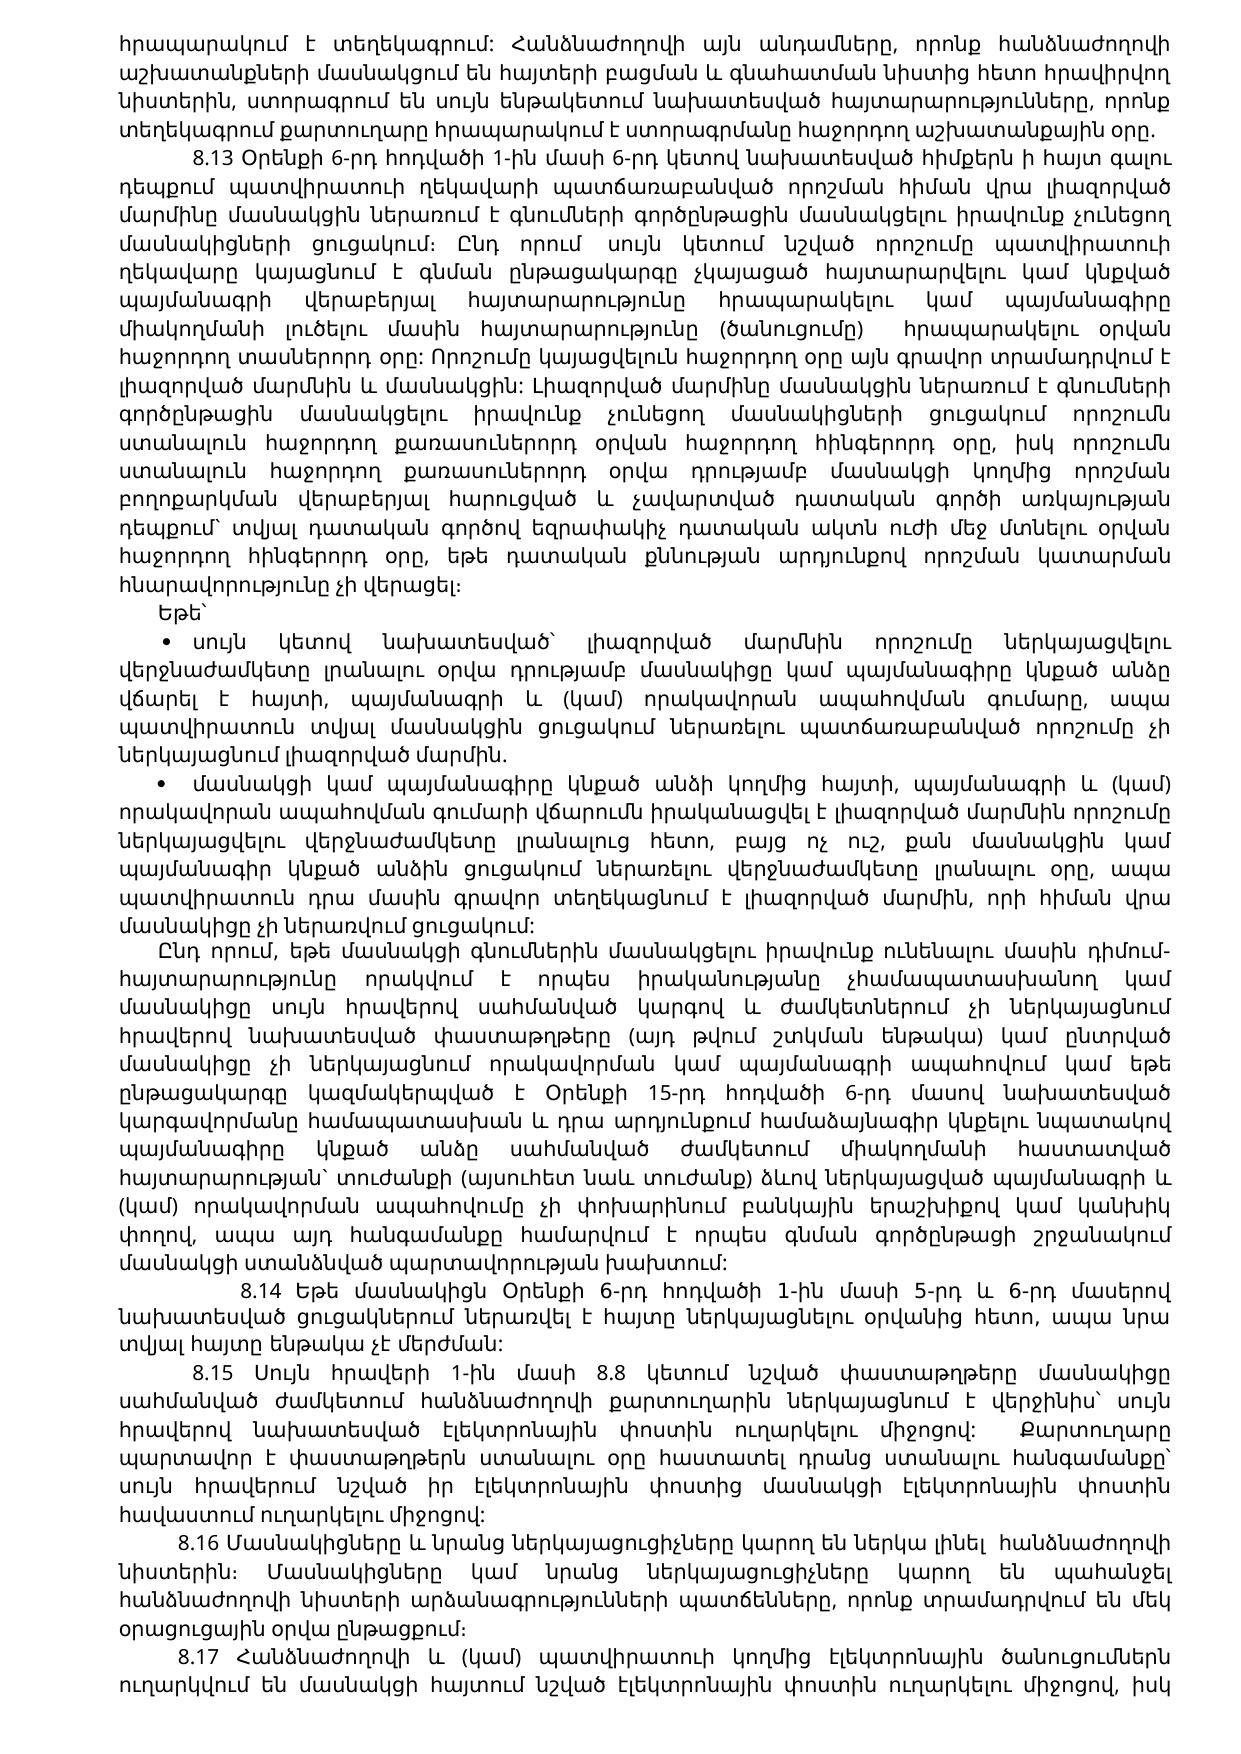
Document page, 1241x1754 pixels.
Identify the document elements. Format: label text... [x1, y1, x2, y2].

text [118, 29, 1171, 143]
text Եթե՝ [118, 598, 1171, 627]
text 8.16 Մասնակիցները և նրանց ներկայացուցիչները կարող են ներկա լինել հանձնաժողովի նիստերին։ Մասնակիցները կամ նրանց ներկայացուցիչները կարող են պահանջել հանձնաժողովի նիստերի արձանագրությունների պատճենները, որոնք տրամադրվում են մեկ օրացուցային օրվա ընթացքում։ [118, 1528, 1171, 1642]
text Ընդ որում, եթե մասնակցի գնումներին մասնակցելու իրավունք ունենալու մասին դիմում-հայտարարությունը որակվում է որպես իրականությանը չհամապատասխանող կամ մասնակիցը սույն հրավերով սահմանված կարգով և ժամկետներում չի ներկայացնում հրավերով նախատեսված փաստաթղթերը (այդ թվում շտկման ենթակա) կամ ընտրված մասնակիցը չի ներկայացնում որակավորման կամ պայմանագրի ապահովում կամ եթե ընթացակարգը կազմակերպված է Օրենքի 15-րդ հոդվածի 6-րդ մասով նախատեսված կարգավորմանը համապատասխան և դրա արդյունքում համաձայնագիր կնքելու նպատակով պայմանագիրը կնքած անձը սահմանված ժամկետում միակողմանի հաստատված հայտարարության` տուժանքի (այսուհետ նաև տուժանք) ձևով ներկայացված պայմանագրի և (կամ) որակավորման ապահովումը չի փոխարինում բանկային երաշխիքով կամ կանխիկ փողով, ապա այդ հանգամանքը համարվում է որպես գնման գործընթացի շրջանակում մասնակցի ստանձնված պարտավորության խախտում: [118, 939, 1171, 1277]
text 8.14 Եթե մասնակիցն Օրենքի 6-րդ հոդվածի 1-ին մասի 5-րդ և 6-րդ մասերով նախատեսված ցուցակներում ներառվել է հայտը ներկայացնելու օրվանից հետո, ապա նրա տվյալ հայտը ենթակա չէ մերժման: [118, 1277, 1171, 1358]
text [118, 1642, 1171, 1699]
list մասնակցի կամ պայմանագիրը կնքած անձի կողմից հայտի, պայմանագրի և (կամ) որակավորան ապահովման գումարի վճարումն իրականացվել է լիազորված մարմնին որոշումը ներկայացվելու վերջնաժամկետը լրանալուց հետո, բայց ոչ ուշ, քան մասնակցին կամ պայմանագիր կնքած անձին ցուցակում ներառելու վերջնաժամկետը լրանալու օրը, ապա պատվիրատուն դրա մասին գրավոր տեղեկացնում է լիազորված մարմին, որի հիման վրա մասնակիցը չի ներառվում ցուցակում: [118, 769, 1171, 939]
list սույն կետով նախատեսված՝ լիազորված մարմնին որոշումը ներկայացվելու վերջնաժամկետը լրանալու օրվա դրությամբ մասնակիցը կամ պայմանագիրը կնքած անձը վճարել է հայտի, պայմանագրի և (կամ) որակավորան ապահովման գումարը, ապա պատվիրատուն տվյալ մասնակցին ցուցակում ներառելու պատճառաբանված որոշումը չի ներկայացնում լիազորված մարմին. [118, 627, 1171, 769]
text 8.13 Օրենքի 6-րդ հոդվածի 1-ին մասի 6-րդ կետով նախատեսված հիմքերն ի հայտ գալու դեպքում պատվիրատուի ղեկավարի պատճառաբանված որոշման հիման վրա լիազորված մարմինը մասնակցին ներառում է գնումների գործընթացին մասնակցելու իրավունք չունեցող մասնակիցների ցուցակում։ Ընդ որում սույն կետում նշված որոշումը պատվիրատուի ղեկավարը կայացնում է գնման ընթացակարգը չկայացած հայտարարվելու կամ կնքված պայմանագրի վերաբերյալ հայտարարությունը հրապարակելու կամ պայմանագիրը միակողմանի լուծելու մասին հայտարարությունը (ծանուցումը) հրապարակելու օրվան հաջորդող տասներորդ օրը: Որոշումը կայացվելուն հաջորդող օրը այն գրավոր տրամադրվում է լիազորված մարմնին և մասնակցին: Լիազորված մարմինը մասնակցին ներառում է գնումների գործընթացին մասնակցելու իրավունք չունեցող մասնակիցների ցուցակում որոշումն ստանալուն հաջորդող քառասուներորդ օրվան հաջորդող հինգերորդ օրը, իսկ որոշումն ստանալուն հաջորդող քառասուներորդ օրվա դրությամբ մասնակցի կողմից որոշման բողոքարկման վերաբերյալ հարուցված և չավարտված դատական գործի առկայության դեպքում` տվյալ դատական գործով եզրափակիչ դատական ակտն ուժի մեջ մտնելու օրվան հաջորդող հինգերորդ օրը, եթե դատական քննության արդյունքով որոշման կատարման հնարավորությունը չի վերացել։ [118, 143, 1171, 598]
text 8.15 Սույն հրավերի 1-ին մասի 8.8 կետում նշված փաստաթղթերը մասնակիցը սահմանված ժամկետում հանձնաժողովի քարտուղարին ներկայացնում է վերջինիս՝ սույն հրավերով նախատեսված էլեկտրոնային փոստին ուղարկելու միջոցով: Քարտուղարը պարտավոր է փաստաթղթերն ստանալու օրը հաստատել դրանց ստանալու հանգամանքը՝ սույն հրավերում նշված իր էլեկտրոնային փոստից մասնակցի էլեկտրոնային փոստին հավաստում ուղարկելու միջոցով: [118, 1358, 1171, 1528]
